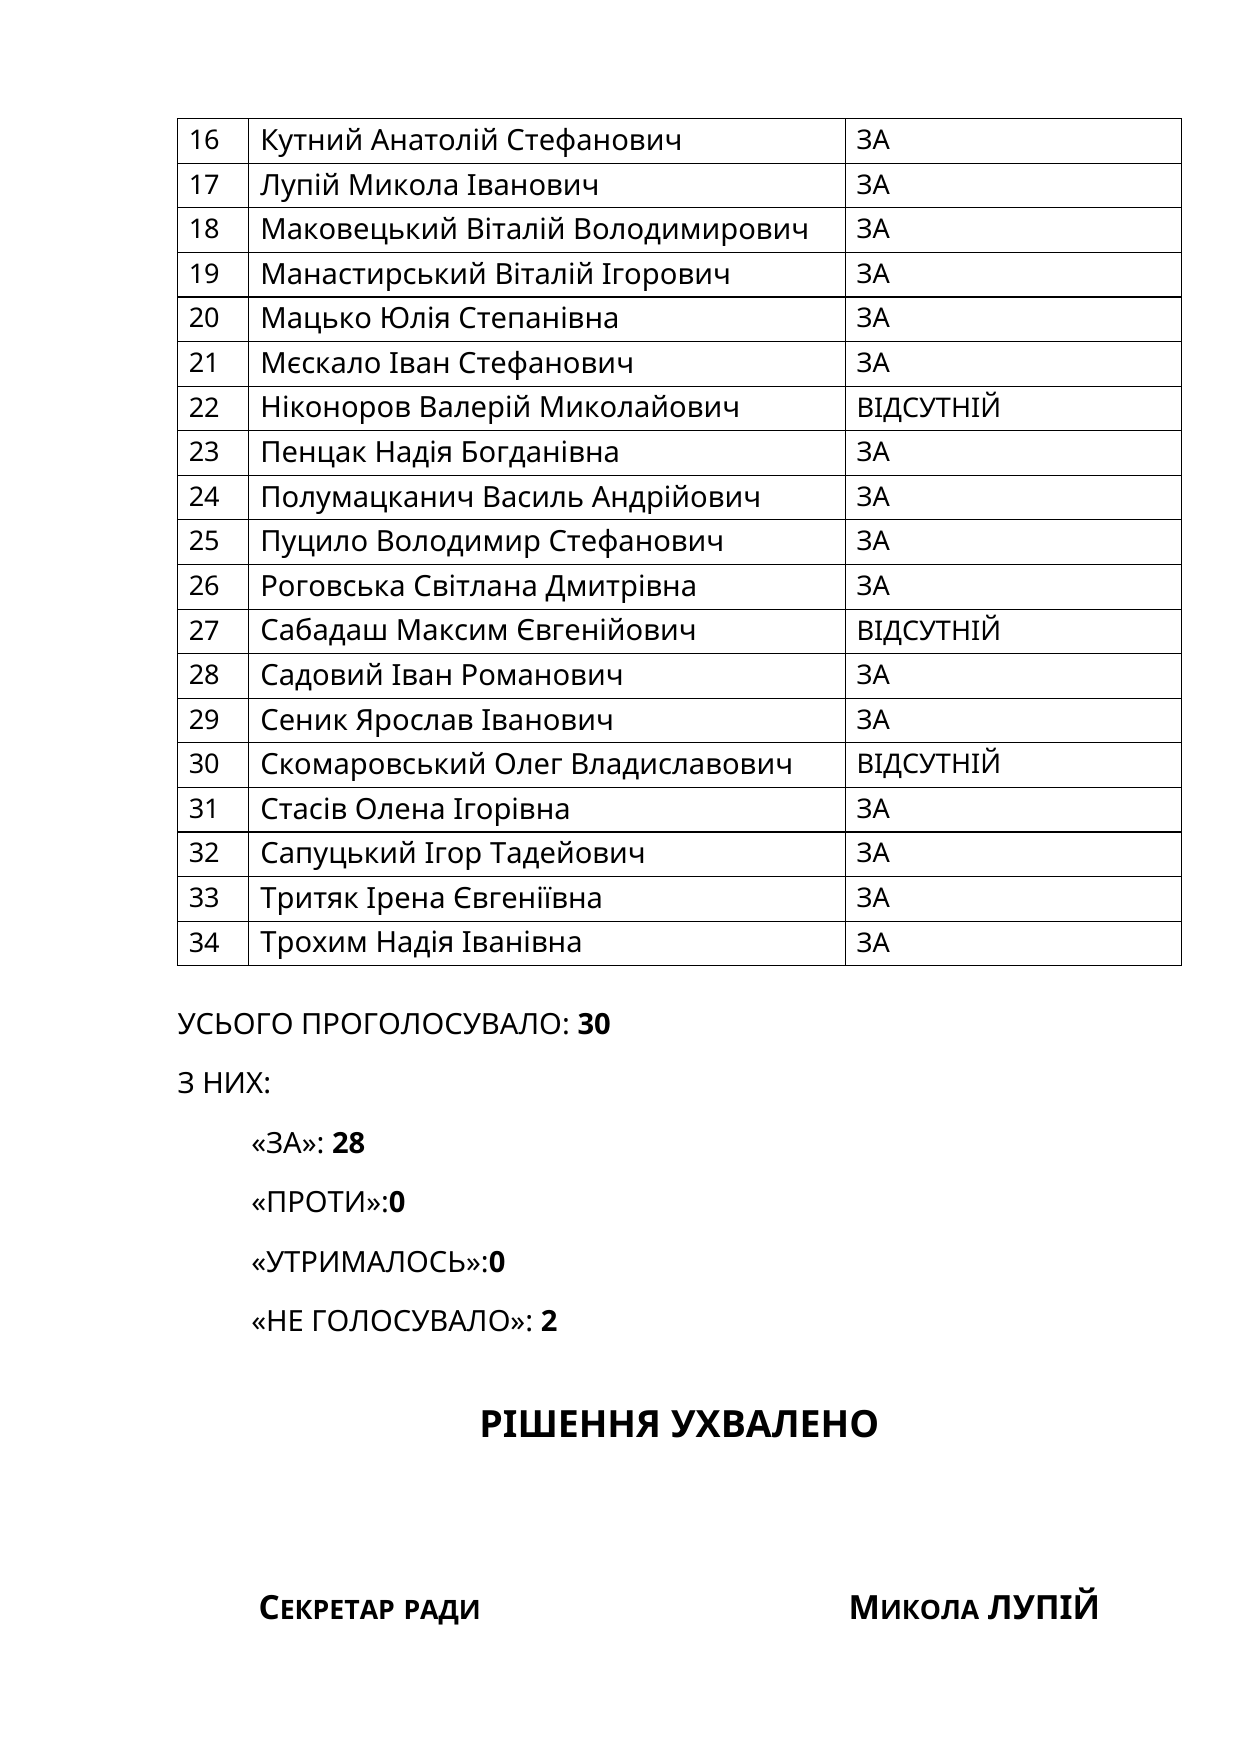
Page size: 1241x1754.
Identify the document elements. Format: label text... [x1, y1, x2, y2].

table_cell ЗА [846, 520, 1181, 564]
table_cell 17 [178, 164, 248, 207]
table_cell 22 [178, 387, 248, 430]
table_cell 29 [178, 699, 248, 742]
table_cell Мацько Юлія Степанівна [249, 298, 845, 341]
table_cell ЗА [846, 119, 1181, 163]
table_cell ЗА [846, 699, 1181, 742]
table_cell ЗА [846, 922, 1181, 965]
table_cell 20 [178, 298, 248, 341]
text «УТРИМАЛОСЬ»:0 [177, 1241, 1181, 1281]
table_cell ЗА [846, 877, 1181, 921]
table_cell Сапуцький Ігор Тадейович [249, 833, 845, 876]
table_cell 30 [178, 743, 248, 787]
table_cell ЗА [846, 833, 1181, 876]
table_cell ЗА [846, 654, 1181, 698]
table_cell ЗА [846, 253, 1181, 296]
table_cell Полумацканич Василь Андрійович [249, 476, 845, 519]
table_cell 26 [178, 565, 248, 608]
table_cell Манастирський Віталій Ігорович [249, 253, 845, 296]
text Секретар ради Микола ЛУПІЙ [177, 1584, 1181, 1629]
text «НЕ ГОЛОСУВАЛО»: 2 [177, 1301, 1181, 1340]
table_cell Ніконоров Валерій Миколайович [249, 387, 845, 430]
table_cell 25 [178, 520, 248, 564]
table_cell ВІДСУТНІЙ [846, 743, 1181, 787]
text РІШЕННЯ УХВАЛЕНО [177, 1397, 1181, 1448]
table_cell Лупій Микола Іванович [249, 164, 845, 207]
table_cell Сеник Ярослав Іванович [249, 699, 845, 742]
table_cell Маковецький Віталій Володимирович [249, 208, 845, 252]
table_cell 21 [178, 342, 248, 386]
table_cell 18 [178, 208, 248, 252]
table_cell 27 [178, 610, 248, 653]
table_cell 19 [178, 253, 248, 296]
table_cell ЗА [846, 565, 1181, 608]
table_cell ЗА [846, 208, 1181, 252]
table_cell ЗА [846, 342, 1181, 386]
text «ПРОТИ»:0 [177, 1182, 1181, 1221]
table_cell Мєскало Іван Стефанович [249, 342, 845, 386]
table_cell ВІДСУТНІЙ [846, 610, 1181, 653]
table_cell 34 [178, 922, 248, 965]
table_cell Трохим Надія Іванівна [249, 922, 845, 965]
table_cell 28 [178, 654, 248, 698]
table_cell ВІДСУТНІЙ [846, 387, 1181, 430]
table_cell 31 [178, 788, 248, 831]
table_cell Садовий Іван Романович [249, 654, 845, 698]
table_cell 24 [178, 476, 248, 519]
text З НИХ: [177, 1063, 1181, 1102]
table_cell Скомаровський Олег Владиславович [249, 743, 845, 787]
table_cell 16 [178, 119, 248, 163]
table_cell 33 [178, 877, 248, 921]
table_cell Кутний Анатолій Стефанович [249, 119, 845, 163]
table_cell 23 [178, 431, 248, 475]
table_cell Сабадаш Максим Євгенійович [249, 610, 845, 653]
table_cell Пуцило Володимир Стефанович [249, 520, 845, 564]
table_cell ЗА [846, 164, 1181, 207]
table_cell Тритяк Ірена Євгеніївна [249, 877, 845, 921]
table_cell 32 [178, 833, 248, 876]
table_cell Пенцак Надія Богданівна [249, 431, 845, 475]
table_cell ЗА [846, 298, 1181, 341]
table_cell ЗА [846, 431, 1181, 475]
text «ЗА»: 28 [177, 1122, 1181, 1162]
table_cell ЗА [846, 476, 1181, 519]
text Усього проголосувало: 30 [177, 1003, 1181, 1043]
table_cell Стасів Олена Ігорівна [249, 788, 845, 831]
table_cell Роговська Світлана Дмитрівна [249, 565, 845, 608]
table_cell ЗА [846, 788, 1181, 831]
